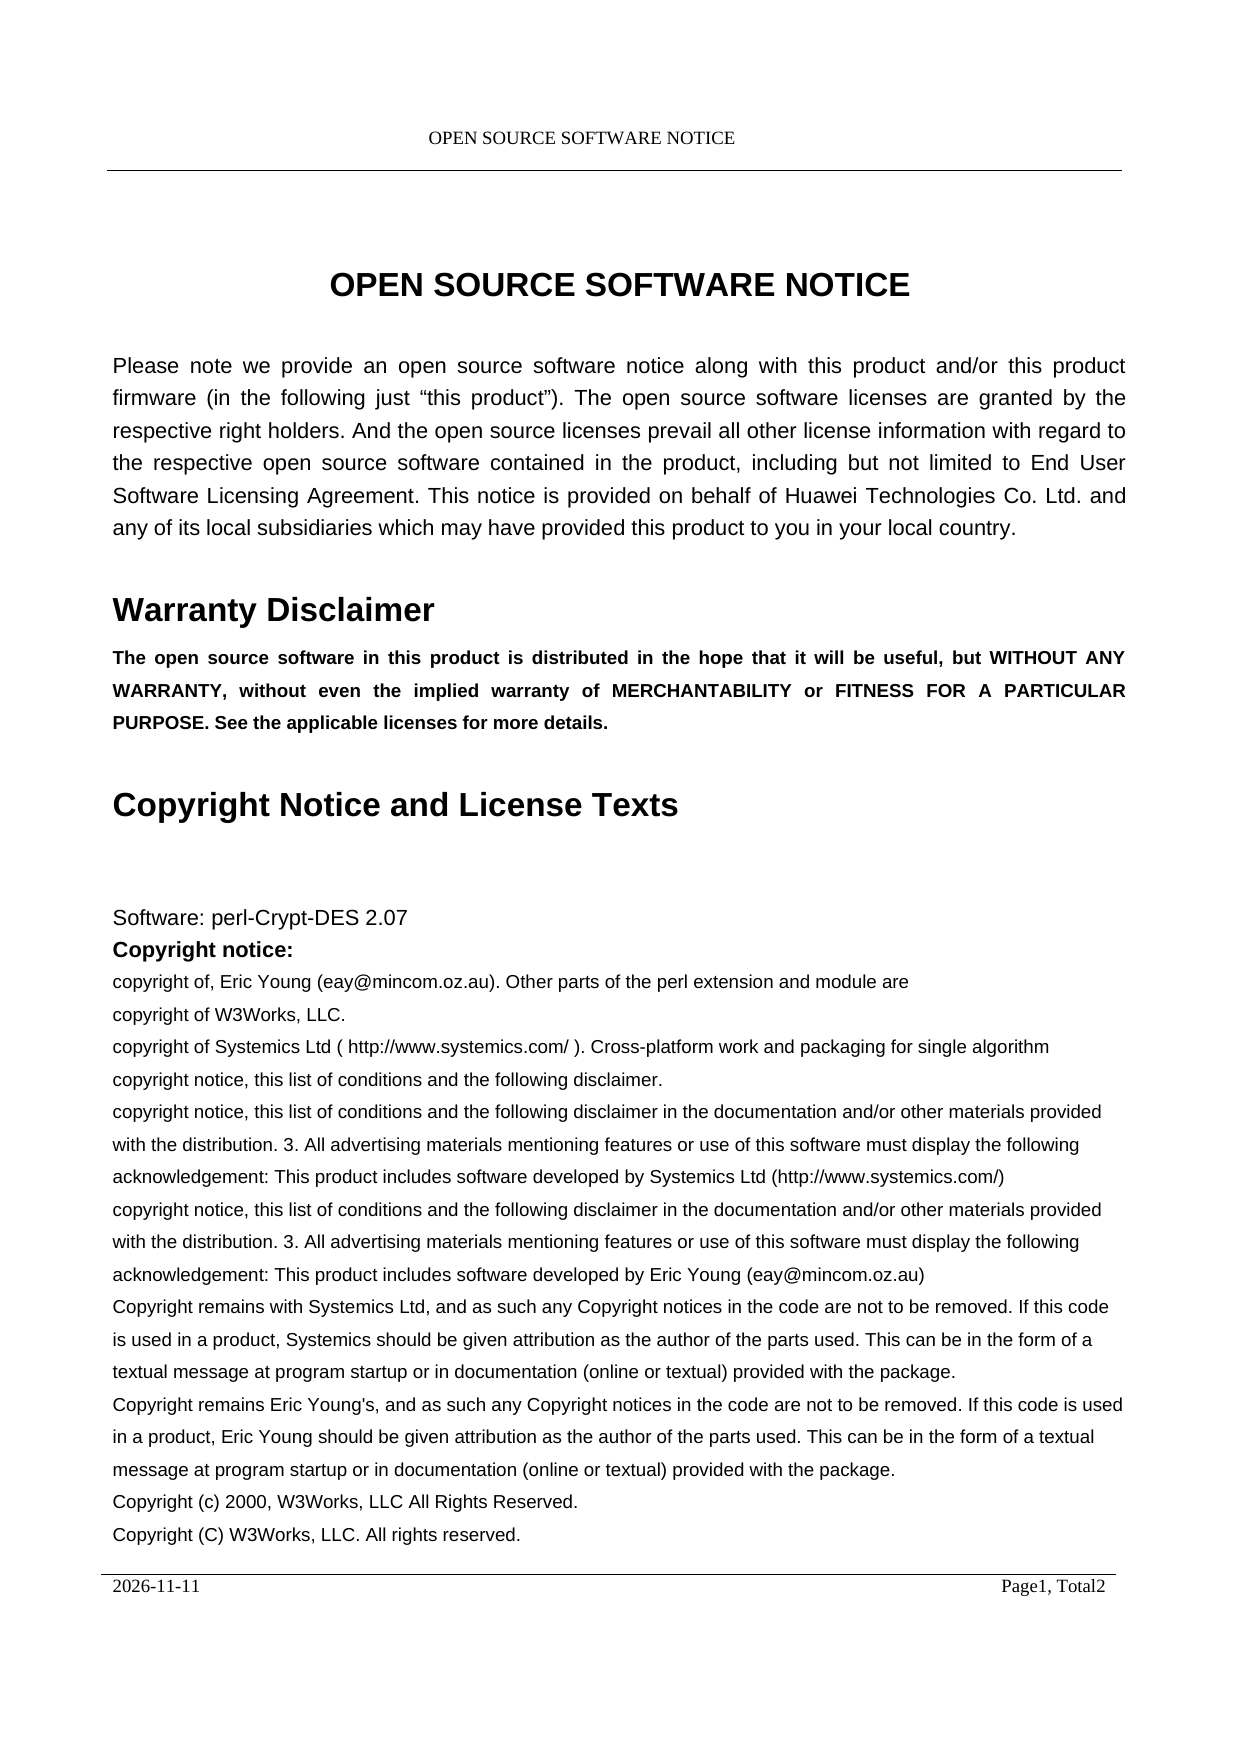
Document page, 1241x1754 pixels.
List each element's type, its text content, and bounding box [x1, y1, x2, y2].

text Copyright remains with Systemics Ltd, and as such any Copyright notices in the code are not to be removed. If this code is used in a product, Systemics should be given attribution as the author of the parts used. This can be in the form of a textual message at program startup or in documentation (online or textual) provided with the package. [112, 1291, 1128, 1388]
text copyright of Systemics Ltd ( http://www.systemics.com/ ). Cross-platform work and packaging for single algorithm [112, 1031, 1128, 1063]
text Warranty Disclaimer [112, 576, 1128, 641]
text copyright of W3Works, LLC. [112, 998, 1128, 1031]
text copyright notice, this list of conditions and the following disclaimer in the documentation and/or other materials provided with the distribution. 3. All advertising materials mentioning features or use of this software must display the following acknowledgement: This product includes software developed by Eric Young (eay@mincom.oz.au) [112, 1193, 1128, 1291]
text The open source software in this product is distributed in the hope that it will be useful, but WITHOUT ANY WARRANTY, without even the implied warranty of MERCHANTABILITY or FITNESS FOR A PARTICULAR PURPOSE. See the applicable licenses for more details. [112, 641, 1128, 739]
text copyright notice, this list of conditions and the following disclaimer. [112, 1063, 1128, 1096]
text Copyright (c) 2000, W3Works, LLC All Rights Reserved. [112, 1486, 1128, 1518]
text Copyright (C) W3Works, LLC. All rights reserved. [112, 1518, 1128, 1551]
text Copyright Notice and License Texts [112, 771, 1128, 836]
text Copyright remains Eric Young's, and as such any Copyright notices in the code are not to be removed. If this code is used in a product, Eric Young should be given attribution as the author of the parts used. This can be in the form of a textual message at program startup or in documentation (online or textual) provided with the package. [112, 1388, 1128, 1486]
text OPEN SOURCE SOFTWARE NOTICE [112, 251, 1128, 316]
text Copyright notice: [112, 933, 1128, 966]
text copyright of, Eric Young (eay@mincom.oz.au). Other parts of the perl extension and module are [112, 966, 1128, 998]
text copyright notice, this list of conditions and the following disclaimer in the documentation and/or other materials provided with the distribution. 3. All advertising materials mentioning features or use of this software must display the following acknowledgement: This product includes software developed by Systemics Ltd (http://www.systemics.com/) [112, 1096, 1128, 1193]
text Please note we provide an open source software notice along with this product and/or this product firmware (in the following just “this product”). The open source software licenses are granted by the respective right holders. And the open source licenses prevail all other license information with regard to the respective open source software contained in the product, including but not limited to End User Software Licensing Agreement. This notice is provided on behalf of Huawei Technologies Co. Ltd. and any of its local subsidiaries which may have provided this product to you in your local country. [112, 349, 1128, 544]
text Software: perl-Crypt-DES 2.07 [112, 901, 1128, 933]
